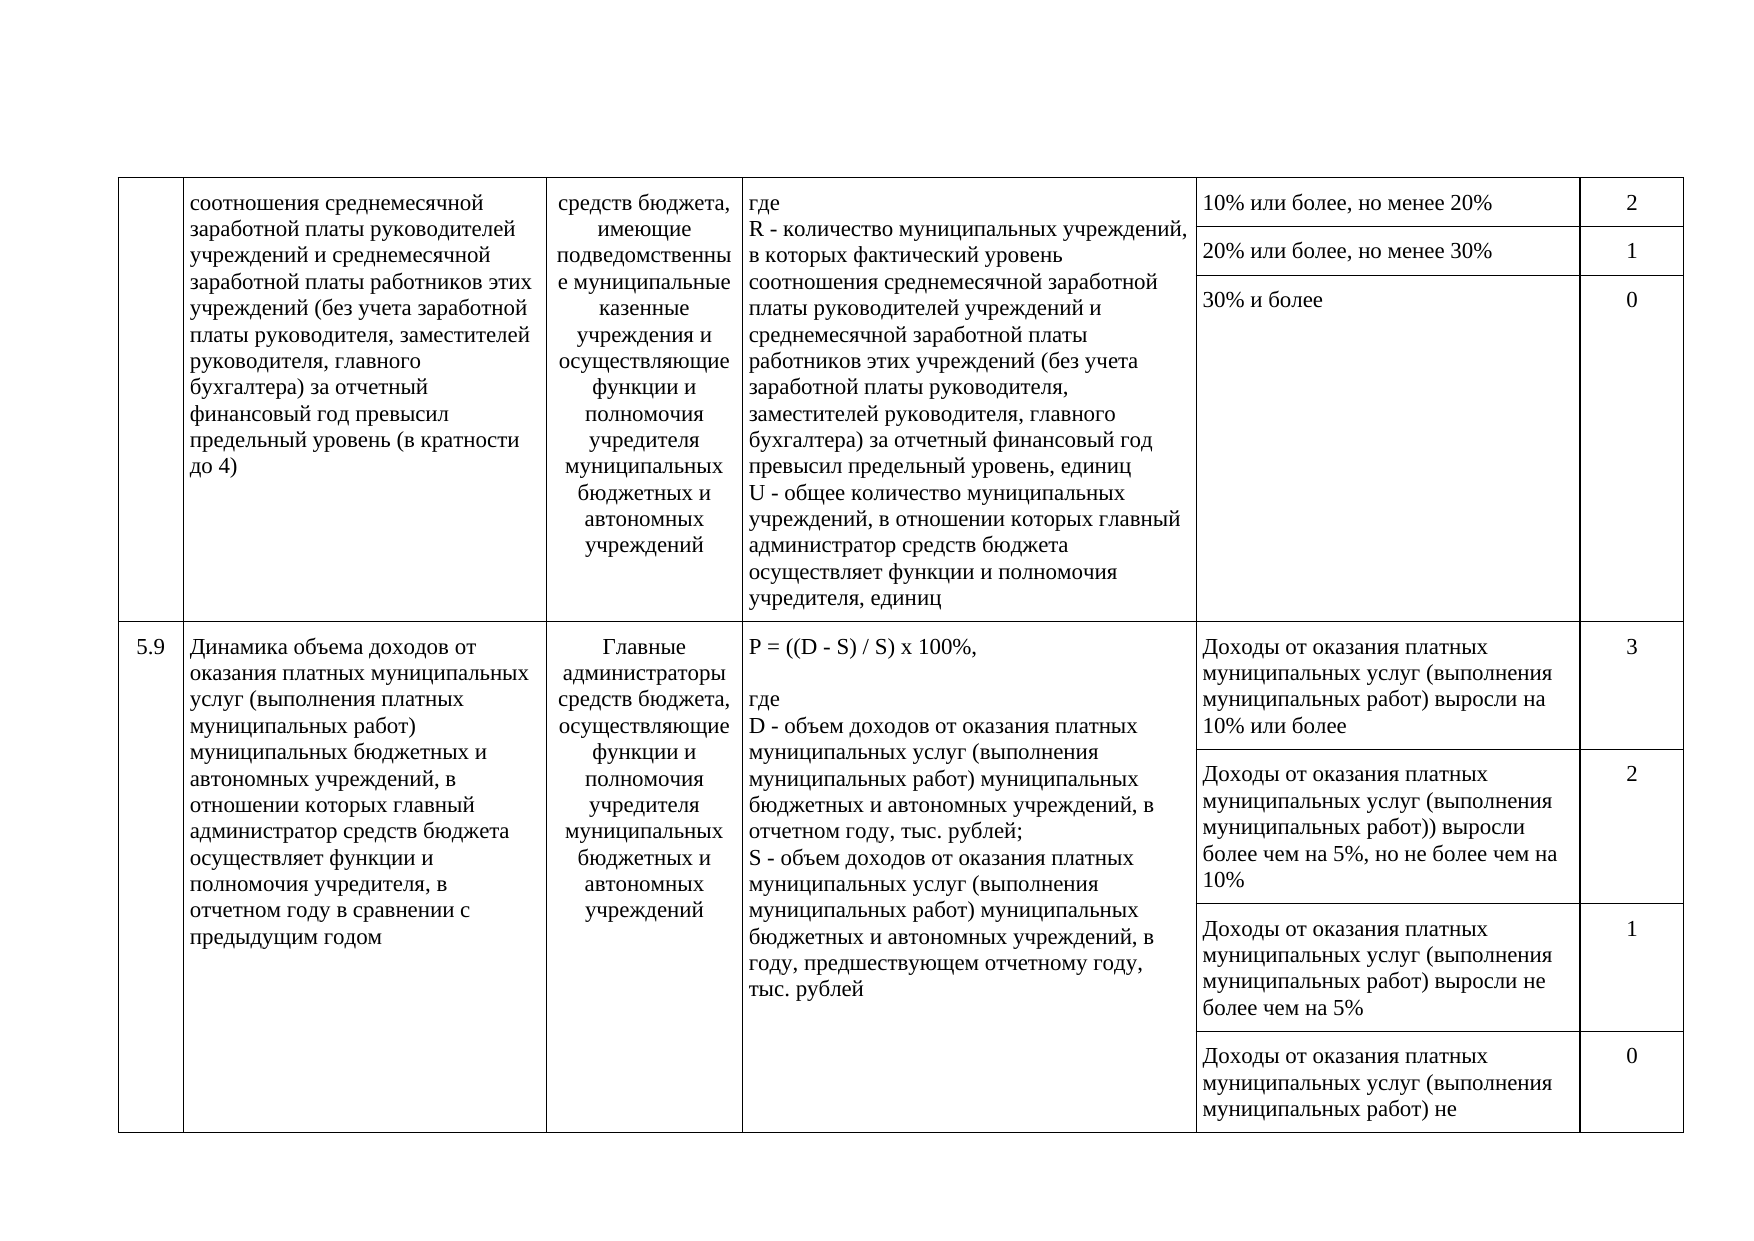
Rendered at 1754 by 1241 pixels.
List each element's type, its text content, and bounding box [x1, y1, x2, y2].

table_cell Доходы от оказания платных муниципальных услуг (выполнения муниципальных работ) выросли не более чем на 5% [1197, 904, 1579, 1031]
table_cell 1 [1581, 904, 1683, 1031]
table_cell 2 [1581, 178, 1683, 226]
table_cell 5.9 [119, 622, 183, 1132]
table_cell 3 [1581, 622, 1683, 749]
table_cell Доходы от оказания платных муниципальных услуг (выполнения муниципальных работ)) выросли более чем на 5%, но не более чем на 10% [1197, 750, 1579, 903]
table_cell 20% или более, но менее 30% [1197, 227, 1579, 274]
table_cell 2 [1581, 750, 1683, 903]
table_cell 0 [1581, 276, 1683, 621]
table_cell 10% или более, но менее 20% [1197, 178, 1579, 226]
table_cell P = ((D - S) / S) x 100%, где D - объем доходов от оказания платных муниципальных услуг (выполнения муниципальных работ) муниципальных бюджетных и автономных учреждений, в отчетном году, тыс. рублей; S - объем доходов от оказания платных муниципальных услуг (выполнения муниципальных работ) муниципальных бюджетных и автономных учреждений, в году, предшествующем отчетному году, тыс. рублей [743, 622, 1196, 1132]
table_cell Доходы от оказания платных муниципальных услуг (выполнения муниципальных работ) выросли на 10% или более [1197, 622, 1579, 749]
table_cell Динамика объема доходов от оказания платных муниципальных услуг (выполнения платных муниципальных работ) муниципальных бюджетных и автономных учреждений, в отношении которых главный администратор средств бюджета осуществляет функции и полномочия учредителя, в отчетном году в сравнении с предыдущим годом [184, 622, 546, 1132]
table_cell 1 [1581, 227, 1683, 274]
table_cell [1197, 1032, 1579, 1132]
table_cell 0 [1581, 1032, 1683, 1132]
table_cell Главные администраторы средств бюджета, осуществляющие функции и полномочия учредителя муниципальных бюджетных и автономных учреждений [547, 622, 742, 1132]
table_cell 30% и более [1197, 276, 1579, 621]
